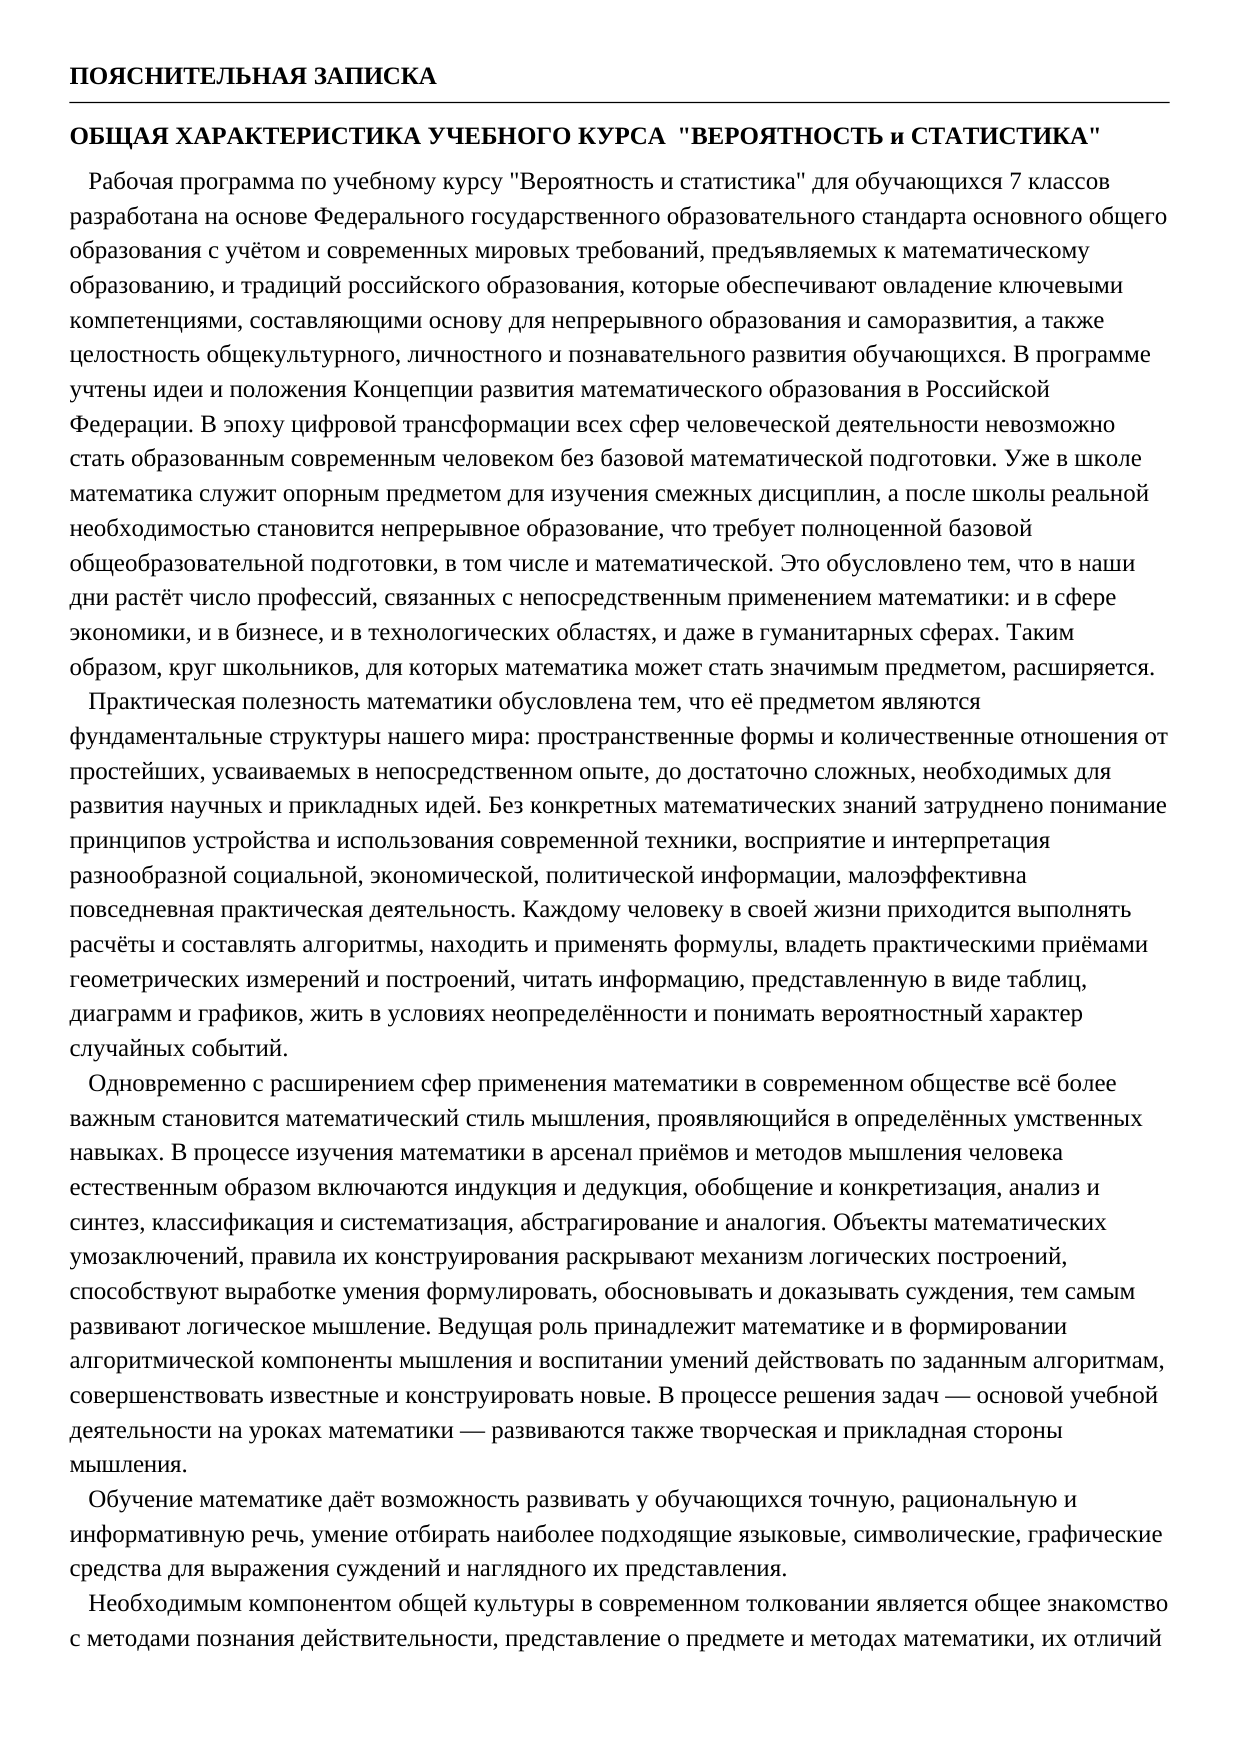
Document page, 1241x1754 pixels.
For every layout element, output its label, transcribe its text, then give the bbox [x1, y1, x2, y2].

text Обучение математике даёт возможность развивать у обучающихся точную, рациональную и информативную речь, умение отбирать наиболее подходящие языковые, символические, графические средства для выражения суждений и наглядного их представления. [69, 1484, 1182, 1582]
text Рабочая программа по учебному курсу "Вероятность и статистика" для обучающихся 7 классов разработана на основе Федерального государственного образовательного стандарта основного общего образования с учётом и современных мировых требований, предъявляемых к математическому образованию, и традиций российского образования, которые обеспечивают овладение ключевыми компетенциями, составляющими основу для непрерывного образования и саморазвития, а также целостность общекультурного, личностного и познавательного развития обучающихся. В программе учтены идеи и положения Концепции развития математического образования в Российской Федерации. В эпоху цифровой трансформации всех сфер человеческой деятельности невозможно стать образованным современным человеком без базовой математической подготовки. Уже в школе математика служит опорным предметом для изучения смежных дисциплин, а после школы реальной необходимостью становится непрерывное образование, что требует полноценной базовой общеобразовательной подготовки, в том числе и математической. Это обусловлено тем, что в наши дни растёт число профессий, связанных с непосредственным применением математики: и в сфере экономики, и в бизнесе, и в технологических областях, и даже в гуманитарных сферах. Таким образом, круг школьников, для которых математика может стать значимым предметом, расширяется. [69, 166, 1168, 680]
subtitle ПОЯСНИТЕЛЬНАЯ ЗАПИСКА [69, 61, 1182, 90]
text Необходимым компонентом общей культуры в современном толковании является общее знакомство с методами познания действительности, представление о предмете и методах математики, их отличий [69, 1588, 1169, 1652]
text Одновременно с расширением сфер применения математики в современном обществе всё более важным становится математический стиль мышления, проявляющийся в определённых умственных навыках. В процессе изучения математики в арсенал приёмов и методов мышления человека естественным образом включаются индукция и дедукция, обобщение и конкретизация, анализ и синтез, классификация и систематизация, абстрагирование и аналогия. Объекты математических умозаключений, правила их конструирования раскрывают механизм логических построений, способствуют выработке умения формулировать, обосновывать и доказывать суждения, тем самым развивают логическое мышление. Ведущая роль принадлежит математике и в формировании алгоритмической компоненты мышления и воспитании умений действовать по заданным алгоритмам, совершенствовать известные и конструировать новые. В процессе решения задач — основой учебной деятельности на уроках математики — развиваются также творческая и прикладная стороны мышления. [69, 1068, 1168, 1478]
text Практическая полезность математики обусловлена тем, что её предметом являются фундаментальные структуры нашего мира: пространственные формы и количественные отношения от простейших, усваиваемых в непосредственном опыте, до достаточно сложных, необходимых для развития научных и прикладных идей. Без конкретных математических знаний затруднено понимание принципов устройства и использования современной техники, восприятие и интерпретация разнообразной социальной, экономической, политической информации, малоэффективна повседневная практическая деятельность. Каждому человеку в своей жизни приходится выполнять расчёты и составлять алгоритмы, находить и применять формулы, владеть практическими приёмами геометрических измерений и построений, читать информацию, представленную в виде таблиц, диаграмм и графиков, жить в условиях неопределённости и понимать вероятностный характер случайных событий. [69, 686, 1169, 1062]
subtitle ОБЩАЯ ХАРАКТЕРИСТИКА УЧЕБНОГО КУРСА "ВЕРОЯТНОСТЬ и СТАТИСТИКА" [69, 121, 1182, 150]
